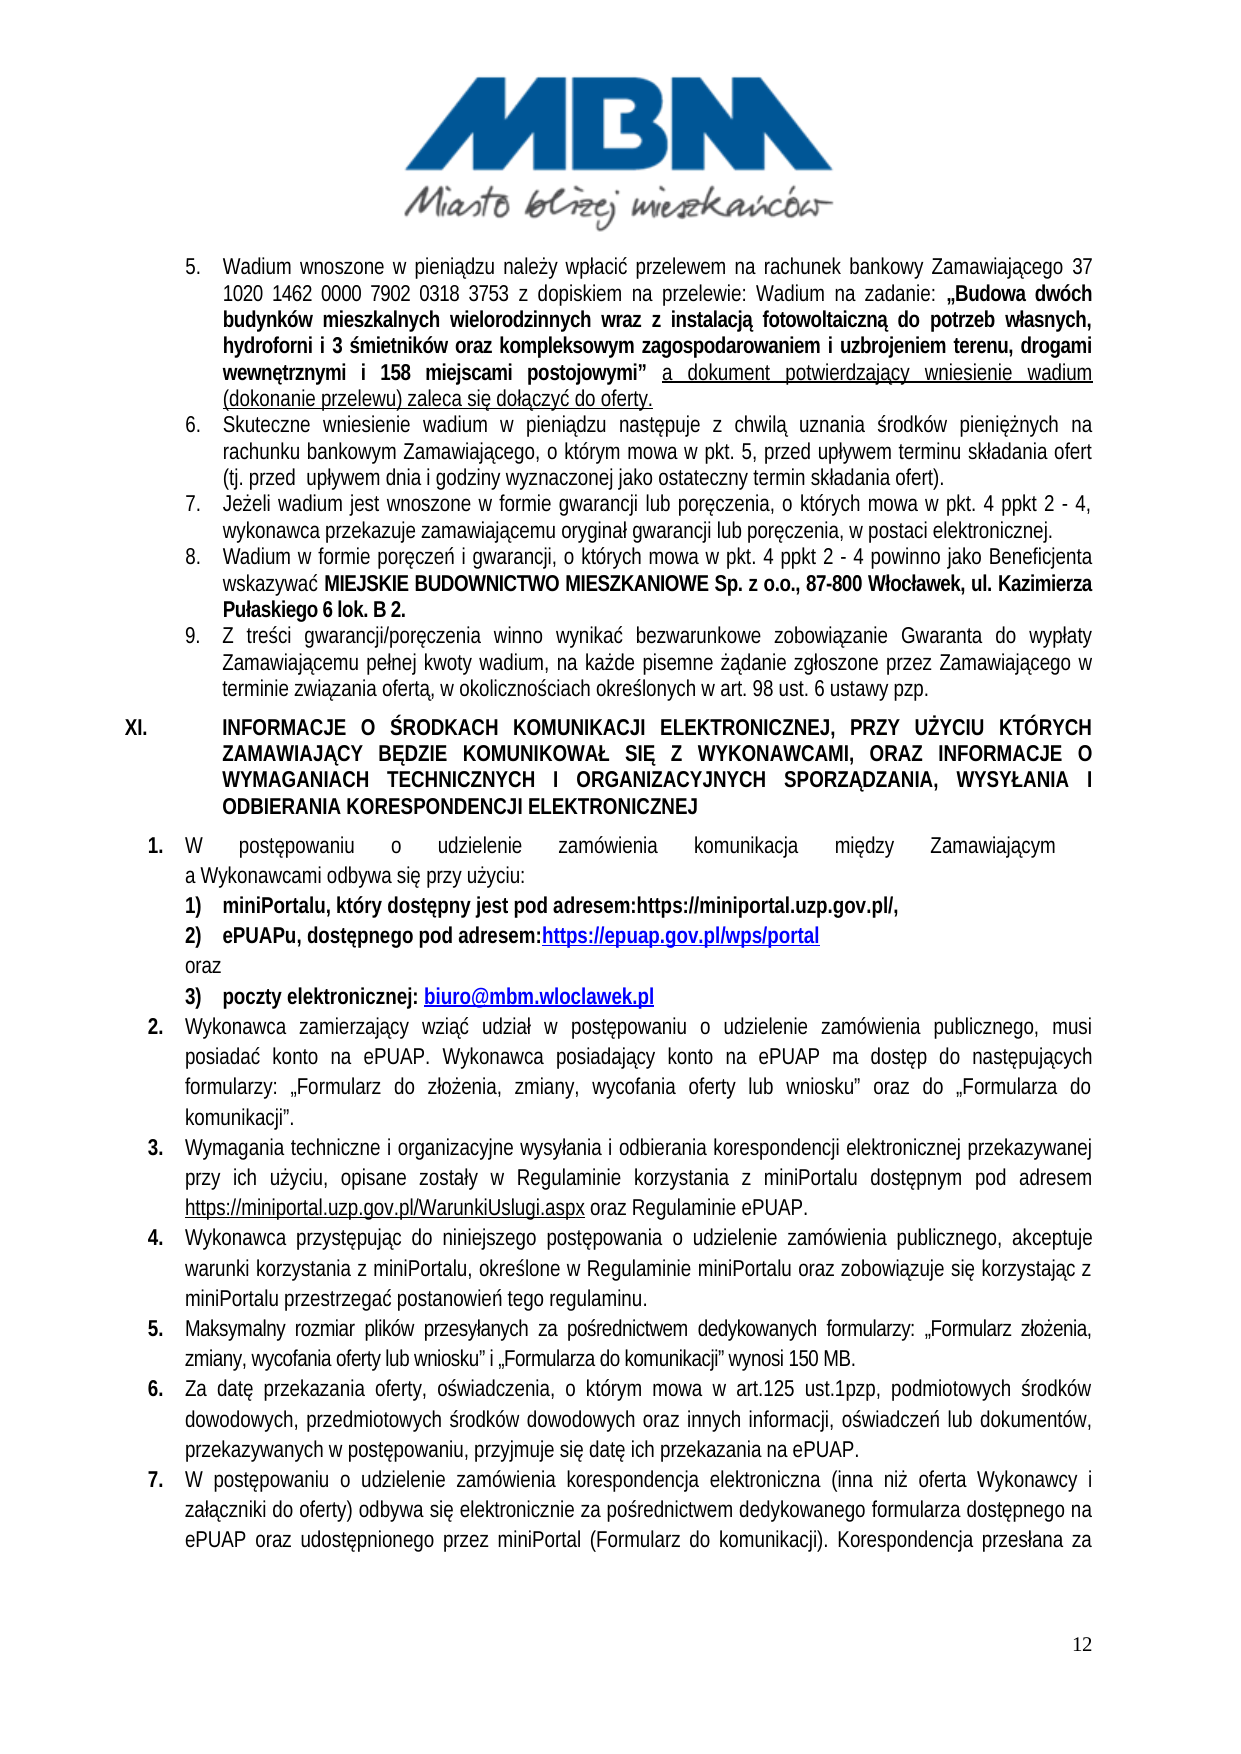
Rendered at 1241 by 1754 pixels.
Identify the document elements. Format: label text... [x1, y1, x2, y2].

list Skuteczne wniesienie wadium w pieniądzu następuje z chwilą uznania środków pieniężnych na rachunku bankowym Zamawiającego, o którym mowa w pkt. 5, przed upływem terminu składania ofert (tj. przed upływem dnia i godziny wyznaczonej jako ostateczny termin składania ofert). [185, 411, 1093, 490]
list oraz [185, 952, 1093, 979]
list miniPortalu, który dostępny jest pod adresem:https://miniportal.uzp.gov.pl/, [185, 892, 1093, 918]
list INFORMACJE O ŚRODKACH KOMUNIKACJI ELEKTRONICZNEJ, PRZY UŻYCIU KTÓRYCH ZAMAWIAJĄCY BĘDZIE KOMUNIKOWAŁ SIĘ Z WYKONAWCAMI, ORAZ INFORMACJE O WYMAGANIACH TECHNICZNYCH I ORGANIZACYJNYCH SPORZĄDZANIA, WYSYŁANIA I ODBIERANIA KORESPONDENCJI ELEKTRONICZNEJ [148, 714, 1093, 819]
list W postępowaniu o udzielenie zamówienia komunikacja między Zamawiającym a Wykonawcami odbywa się przy użyciu: [148, 832, 1093, 888]
list Jeżeli wadium jest wnoszone w formie gwarancji lub poręczenia, o których mowa w pkt. 4 ppkt 2 - 4, wykonawca przekazuje zamawiającemu oryginał gwarancji lub poręczenia, w postaci elektronicznej. [185, 490, 1093, 543]
list poczty elektronicznej: biuro@mbm.wloclawek.pl [185, 983, 1093, 1009]
list Wymagania techniczne i organizacyjne wysyłania i odbierania korespondencji elektronicznej przekazywanej przy ich użyciu, opisane zostały w Regulaminie korzystania z miniPortalu dostępnym pod adresem https://miniportal.uzp.gov.pl/WarunkiUslugi.aspx oraz Regulaminie ePUAP. [148, 1134, 1093, 1221]
list Wykonawca zamierzający wziąć udział w postępowaniu o udzielenie zamówienia publicznego, musi posiadać konto na ePUAP. Wykonawca posiadający konto na ePUAP ma dostęp do następujących formularzy: „Formularz do złożenia, zmiany, wycofania oferty lub wniosku” oraz do „Formularza do komunikacji”. [148, 1013, 1093, 1130]
list Wykonawca przystępując do niniejszego postępowania o udzielenie zamówienia publicznego, akceptuje warunki korzystania z miniPortalu, określone w Regulaminie miniPortalu oraz zobowiązuje się korzystając z miniPortalu przestrzegać postanowień tego regulaminu. [148, 1224, 1093, 1311]
list Wadium w formie poręczeń i gwarancji, o których mowa w pkt. 4 ppkt 2 - 4 powinno jako Beneficjenta wskazywać MIEJSKIE BUDOWNICTWO MIESZKANIOWE Sp. z o.o., 87-800 Włocławek, ul. Kazimierza Pułaskiego 6 lok. B 2. [185, 543, 1093, 622]
list Maksymalny rozmiar plików przesyłanych za pośrednictwem dedykowanych formularzy: „Formularz złożenia, zmiany, wycofania oferty lub wniosku” i „Formularza do komunikacji” wynosi 150 MB. [148, 1315, 1093, 1372]
picture [397, 73, 843, 235]
list ePUAPu, dostępnego pod adresem:https://epuap.gov.pl/wps/portal [185, 922, 1093, 949]
list Z treści gwarancji/poręczenia winno wynikać bezwarunkowe zobowiązanie Gwaranta do wypłaty Zamawiającemu pełnej kwoty wadium, na każde pisemne żądanie zgłoszone przez Zamawiającego w terminie związania ofertą, w okolicznościach określonych w art. 98 ust. 6 ustawy pzp. [185, 622, 1093, 701]
list Za datę przekazania oferty, oświadczenia, o którym mowa w art.125 ust.1pzp, podmiotowych środków dowodowych, przedmiotowych środków dowodowych oraz innych informacji, oświadczeń lub dokumentów, przekazywanych w postępowaniu, przyjmuje się datę ich przekazania na ePUAP. [148, 1375, 1093, 1462]
list Wadium wnoszone w pieniądzu należy wpłacić przelewem na rachunek bankowy Zamawiającego 37 1020 1462 0000 7902 0318 3753 z dopiskiem na przelewie: Wadium na zadanie: „Budowa dwóch budynków mieszkalnych wielorodzinnych wraz z instalacją fotowoltaiczną do potrzeb własnych, hydroforni i 3 śmietników oraz kompleksowym zagospodarowaniem i uzbrojeniem terenu, drogami wewnętrznymi i 158 miejscami postojowymi” a dokument potwierdzający wniesienie wadium (dokonanie przelewu) zaleca się dołączyć do oferty. [185, 253, 1093, 411]
